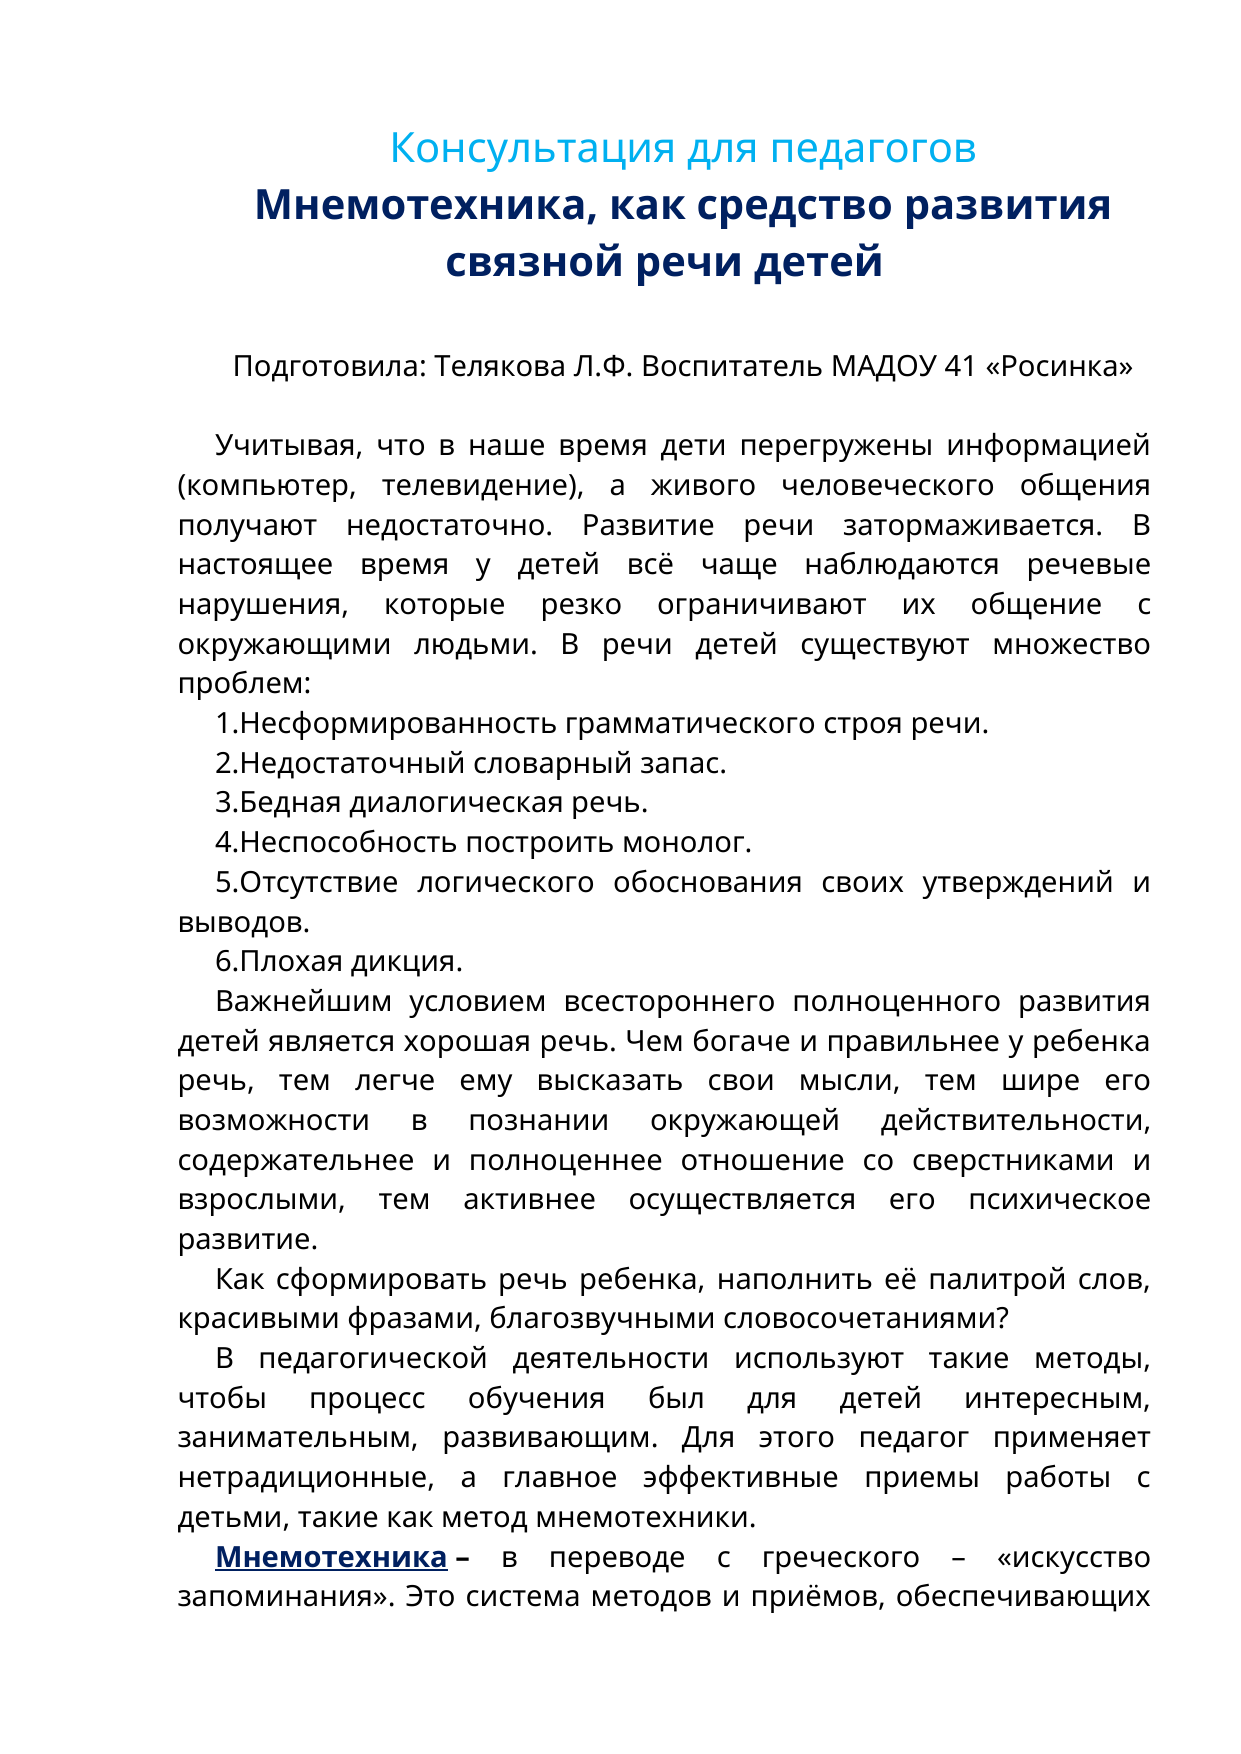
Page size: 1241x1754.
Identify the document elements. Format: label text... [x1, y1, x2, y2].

text Мнемотехника, как средство развития связной речи детей [177, 175, 1152, 288]
text В педагогической деятельности используют такие методы, чтобы процесс обучения был для детей интересным, занимательным, развивающим. Для этого педагог применяет нетрадиционные, а главное эффективные приемы работы с детьми, такие как метод мнемотехники. [177, 1337, 1152, 1536]
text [177, 1536, 1152, 1615]
text 5.Отсутствие логического обоснования своих утверждений и выводов. [177, 861, 1152, 941]
text 2.Недостаточный словарный запас. [177, 742, 1152, 782]
text 6.Плохая дикция. [177, 941, 1152, 980]
text Учитывая, что в наше время дети перегружены информацией (компьютер, телевидение), а живого человеческого общения получают недостаточно. Развитие речи затормаживается. В настоящее время у детей всё чаще наблюдаются речевые нарушения, которые резко ограничивают их общение с окружающими людьми. В речи детей существуют множество проблем: [177, 424, 1152, 702]
text Консультация для педагогов [177, 118, 1152, 175]
text 4.Неспособность построить монолог. [177, 821, 1152, 861]
text Как сформировать речь ребенка, наполнить её палитрой слов, красивыми фразами, благозвучными словосочетаниями? [177, 1258, 1152, 1337]
text Важнейшим условием всестороннего полноценного развития детей является хорошая речь. Чем богаче и правильнее у ребенка речь, тем легче ему высказать свои мысли, тем шире его возможности в познании окружающей действительности, содержательнее и полноценнее отношение со сверстниками и взрослыми, тем активнее осуществляется его психическое развитие. [177, 980, 1152, 1258]
text 3.Бедная диалогическая речь. [177, 782, 1152, 821]
text 1.Несформированность грамматического строя речи. [177, 702, 1152, 742]
text Подготовила: Телякова Л.Ф. Воспитатель МАДОУ 41 «Росинка» [177, 345, 1152, 385]
